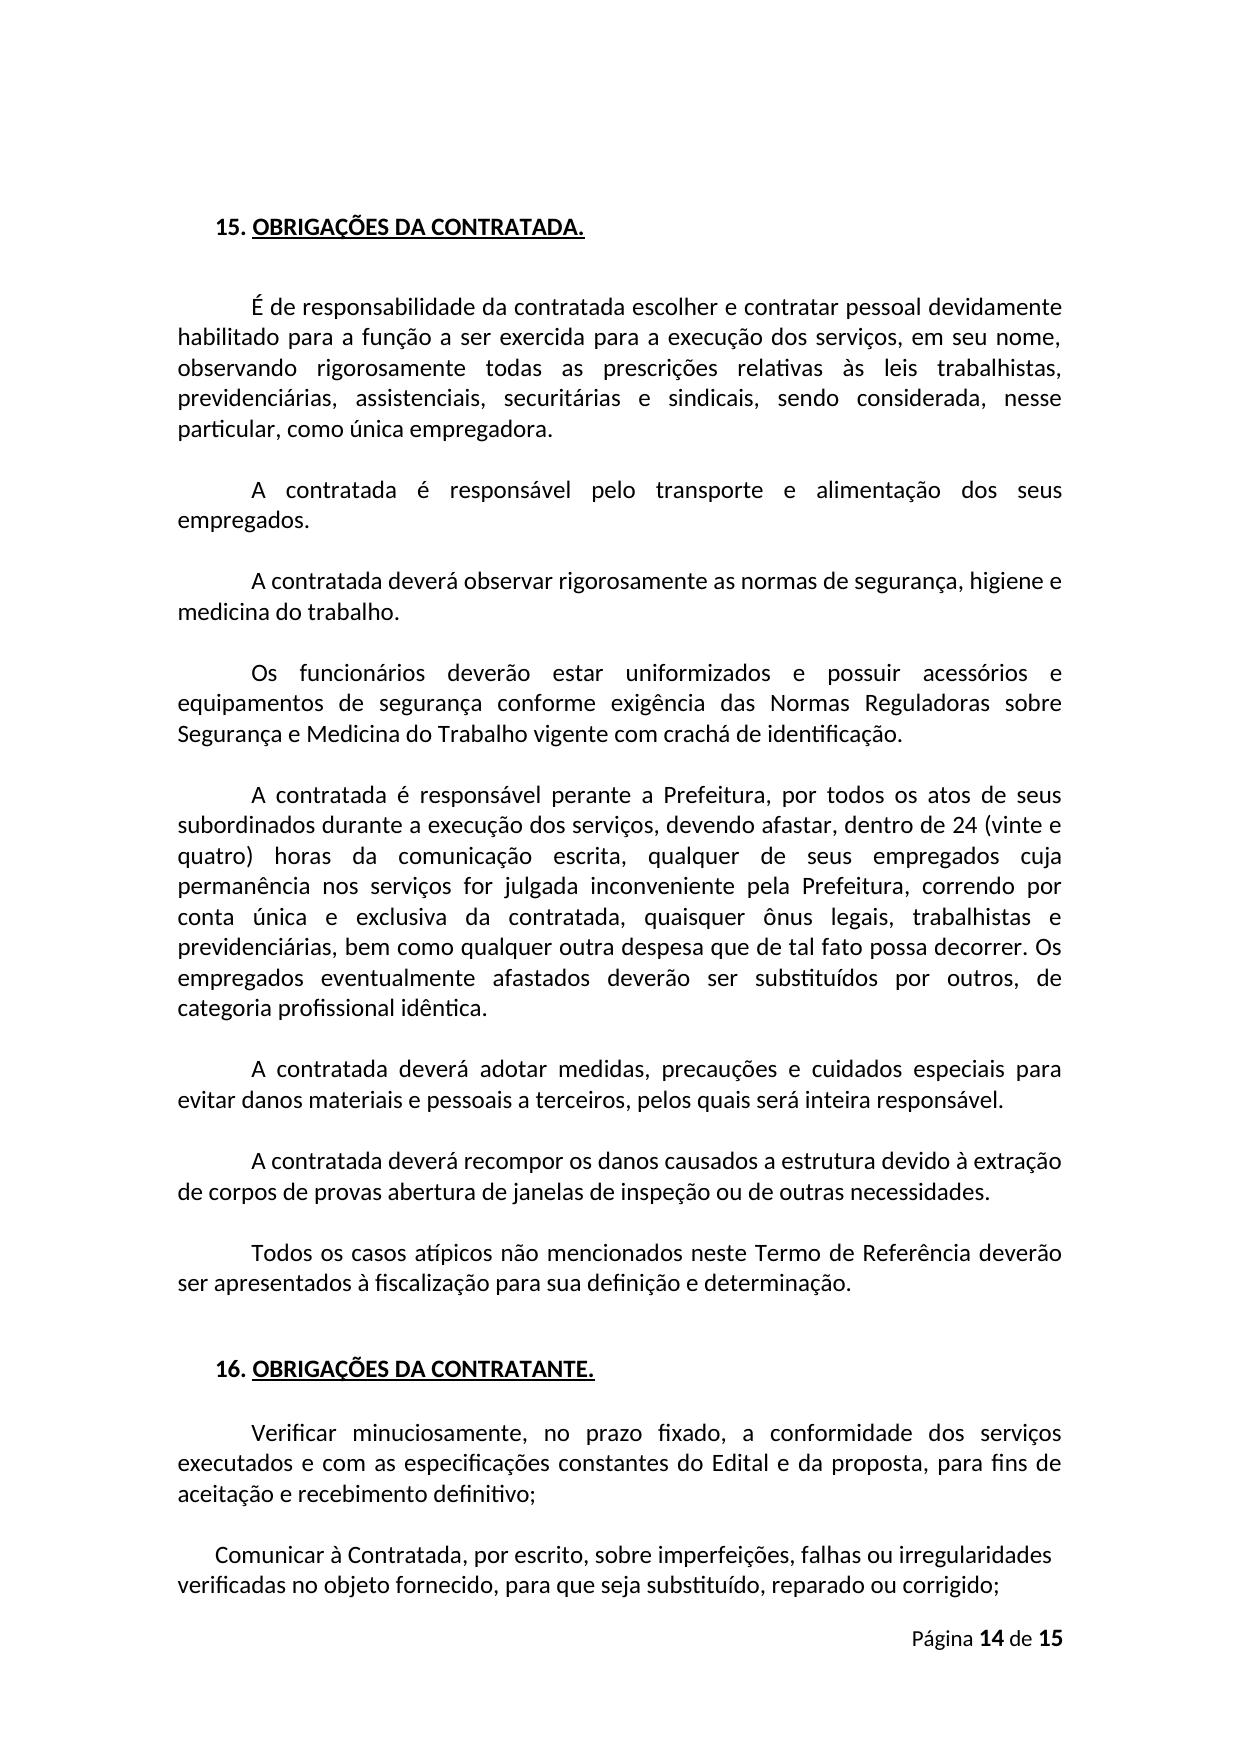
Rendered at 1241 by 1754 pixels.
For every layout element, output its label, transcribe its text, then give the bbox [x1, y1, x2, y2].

text É de responsabilidade da contratada escolher e contratar pessoal devidamente habilitado para a função a ser exercida para a execução dos serviços, em seu nome, observando rigorosamente todas as prescrições relativas às leis trabalhistas, previdenciárias, assistenciais, securitárias e sindicais, sendo considerada, nesse particular, como única empregadora. [177, 291, 1063, 443]
text A contratada deverá recompor os danos causados a estrutura devido à extração de corpos de provas abertura de janelas de inspeção ou de outras necessidades. [177, 1145, 1063, 1206]
text A contratada deverá observar rigorosamente as normas de segurança, higiene e medicina do trabalho. [177, 565, 1063, 626]
text Todos os casos atípicos não mencionados neste Termo de Referência deverão ser apresentados à fiscalização para sua definição e determinação. [177, 1237, 1063, 1298]
text A contratada é responsável pelo transporte e alimentação dos seus empregados. [177, 474, 1063, 535]
text Comunicar à Contratada, por escrito, sobre imperfeições, falhas ou irregularidades [177, 1539, 1063, 1569]
text verificadas no objeto fornecido, para que seja substituído, reparado ou corrigido; [177, 1569, 1063, 1600]
text A contratada é responsável perante a Prefeitura, por todos os atos de seus subordinados durante a execução dos serviços, devendo afastar, dentro de 24 (vinte e quatro) horas da comunicação escrita, qualquer de seus empregados cuja permanência nos serviços for julgada inconveniente pela Prefeitura, correndo por conta única e exclusiva da contratada, quaisquer ônus legais, trabalhistas e previdenciárias, bem como qualquer outra despesa que de tal fato possa decorrer. Os empregados eventualmente afastados deverão ser substituídos por outros, de categoria profissional idêntica. [177, 779, 1063, 1023]
subtitle OBRIGAÇÕES DA CONTRATANTE. [215, 1353, 1063, 1384]
text A contratada deverá adotar medidas, precauções e cuidados especiais para evitar danos materiais e pessoais a terceiros, pelos quais será inteira responsável. [177, 1054, 1063, 1115]
subtitle OBRIGAÇÕES DA CONTRATADA. [215, 211, 1063, 241]
text Os funcionários deverão estar uniformizados e possuir acessórios e equipamentos de segurança conforme exigência das Normas Reguladoras sobre Segurança e Medicina do Trabalho vigente com crachá de identificação. [177, 657, 1063, 748]
text Verificar minuciosamente, no prazo fixado, a conformidade dos serviços executados e com as especificações constantes do Edital e da proposta, para fins de aceitação e recebimento definitivo; [177, 1417, 1063, 1508]
